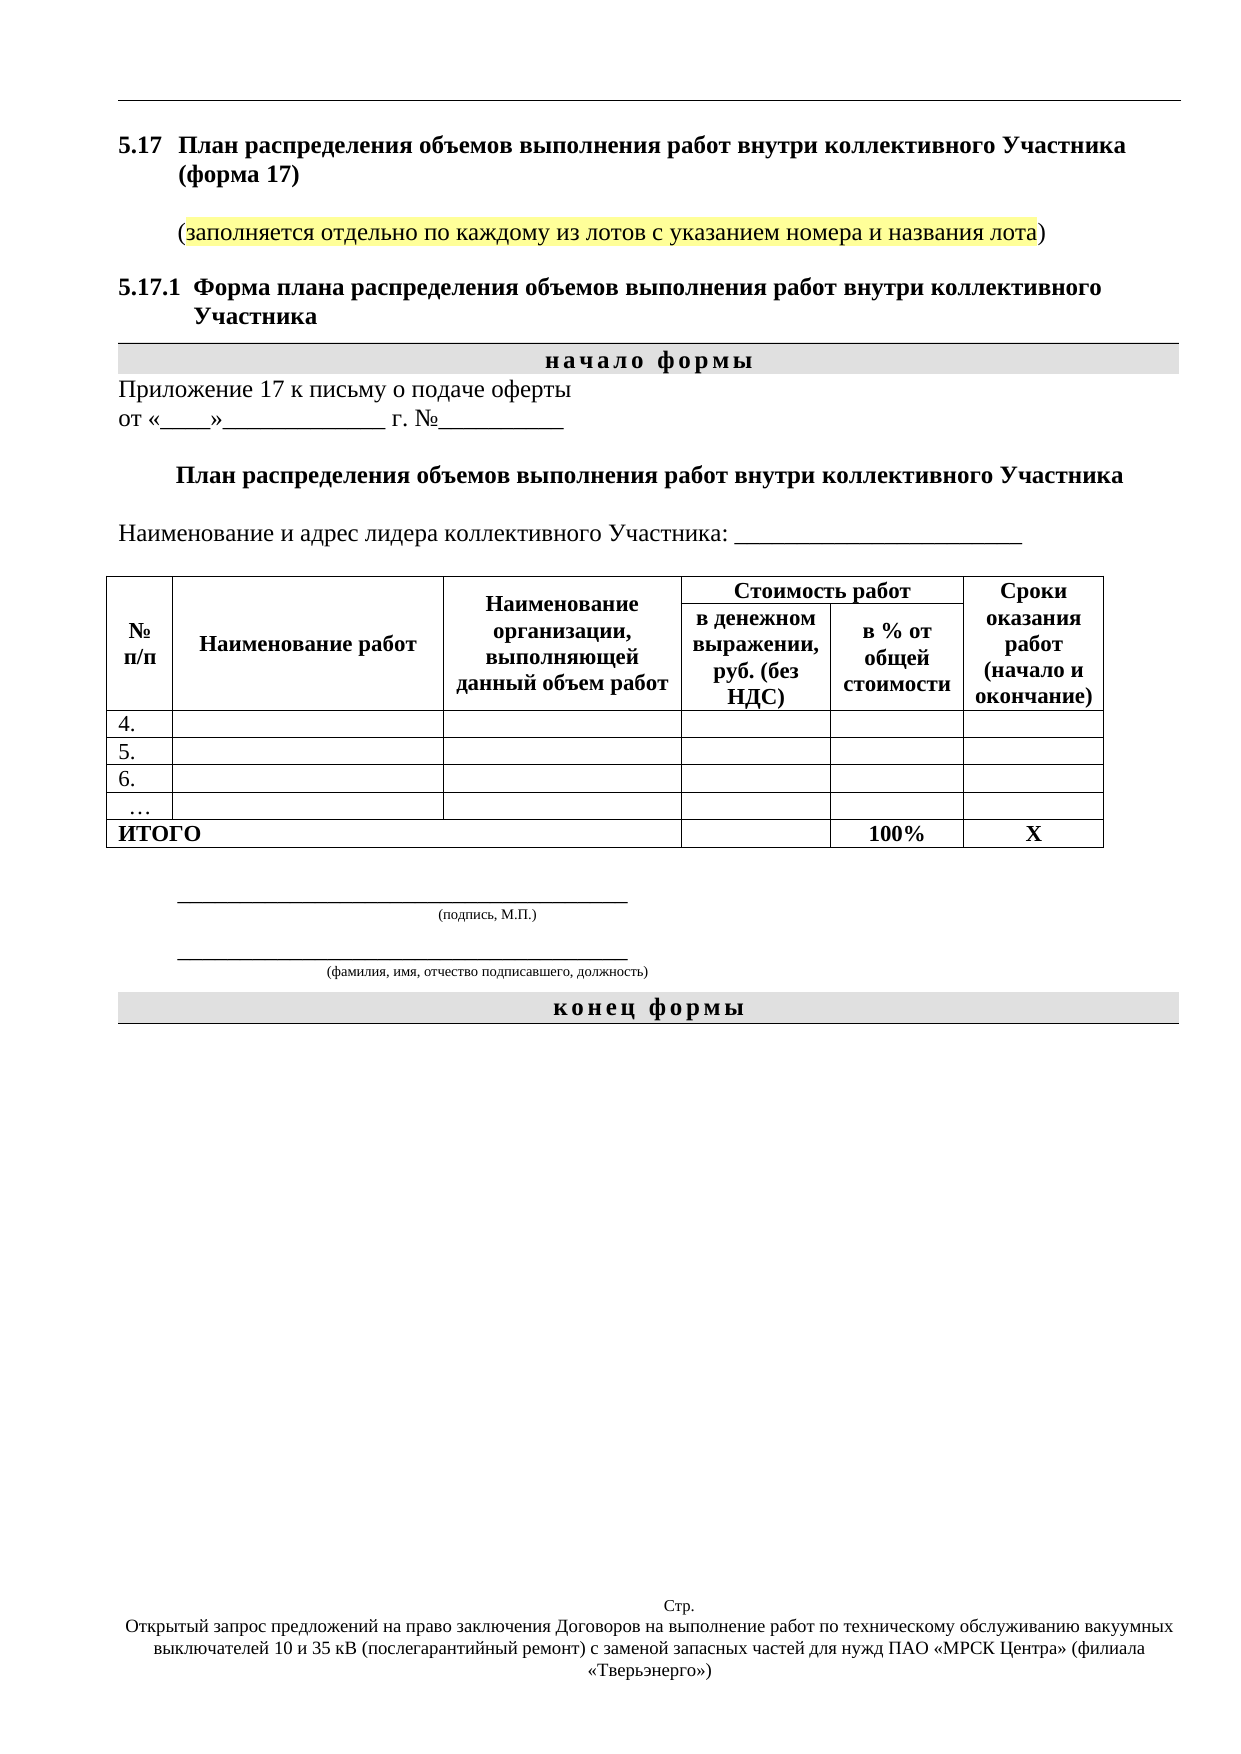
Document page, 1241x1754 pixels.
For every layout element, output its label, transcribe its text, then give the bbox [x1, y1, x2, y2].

text План распределения объемов выполнения работ внутри коллективного Участника [118, 461, 1181, 489]
table_cell [444, 793, 681, 819]
table_cell [107, 711, 172, 737]
text конец формы [118, 992, 1179, 1023]
table_cell [964, 765, 1103, 792]
table_cell [831, 793, 963, 819]
table_cell [107, 765, 172, 792]
table_cell 100% [831, 820, 963, 847]
table_header Наименование организации, выполняющей данный объем работ [444, 577, 681, 709]
table_header Стоимость работ [682, 577, 963, 603]
text ____________________________________ [118, 877, 1181, 906]
table_cell [682, 711, 830, 737]
table_cell [964, 711, 1103, 737]
table_cell [107, 738, 172, 764]
text Приложение 17 к письму о подаче оферты от «____»_____________ г. №__________ [118, 374, 1181, 432]
text начало формы [118, 344, 1179, 374]
subtitle План распределения объемов выполнения работ внутри коллективного Участника (форма 17) [118, 130, 1181, 188]
table_cell [682, 765, 830, 792]
table_cell [173, 738, 443, 764]
table_cell [682, 738, 830, 764]
text (фамилия, имя, отчество подписавшего, должность) [118, 963, 797, 992]
table_cell [831, 738, 963, 764]
table_cell [444, 765, 681, 792]
table_header Наименование работ [173, 577, 443, 709]
table_cell [964, 793, 1103, 819]
table_cell [173, 793, 443, 819]
table_cell [682, 820, 830, 847]
table_cell [444, 711, 681, 737]
table_cell в денежном выражении, руб. (без НДС) [682, 604, 830, 709]
table_cell ИТОГО [107, 820, 681, 847]
table_cell [173, 765, 443, 792]
table_cell [831, 711, 963, 737]
table_cell [964, 738, 1103, 764]
table_header Сроки оказания работ (начало и окончание) [964, 577, 1103, 709]
text ____________________________________ [118, 934, 1181, 963]
text Наименование и адрес лидера коллективного Участника: _______________________ [118, 518, 1181, 547]
table_cell [831, 765, 963, 792]
table_cell в % от общей стоимости [831, 604, 963, 709]
table_cell [173, 711, 443, 737]
table_cell [444, 738, 681, 764]
table_cell [682, 793, 830, 819]
table_cell … [107, 793, 172, 819]
table_header № п/п [107, 577, 172, 709]
subtitle Форма плана распределения объемов выполнения работ внутри коллективного Участника [118, 272, 1181, 330]
table_cell Х [964, 820, 1103, 847]
text (подпись, М.П.) [118, 906, 797, 934]
